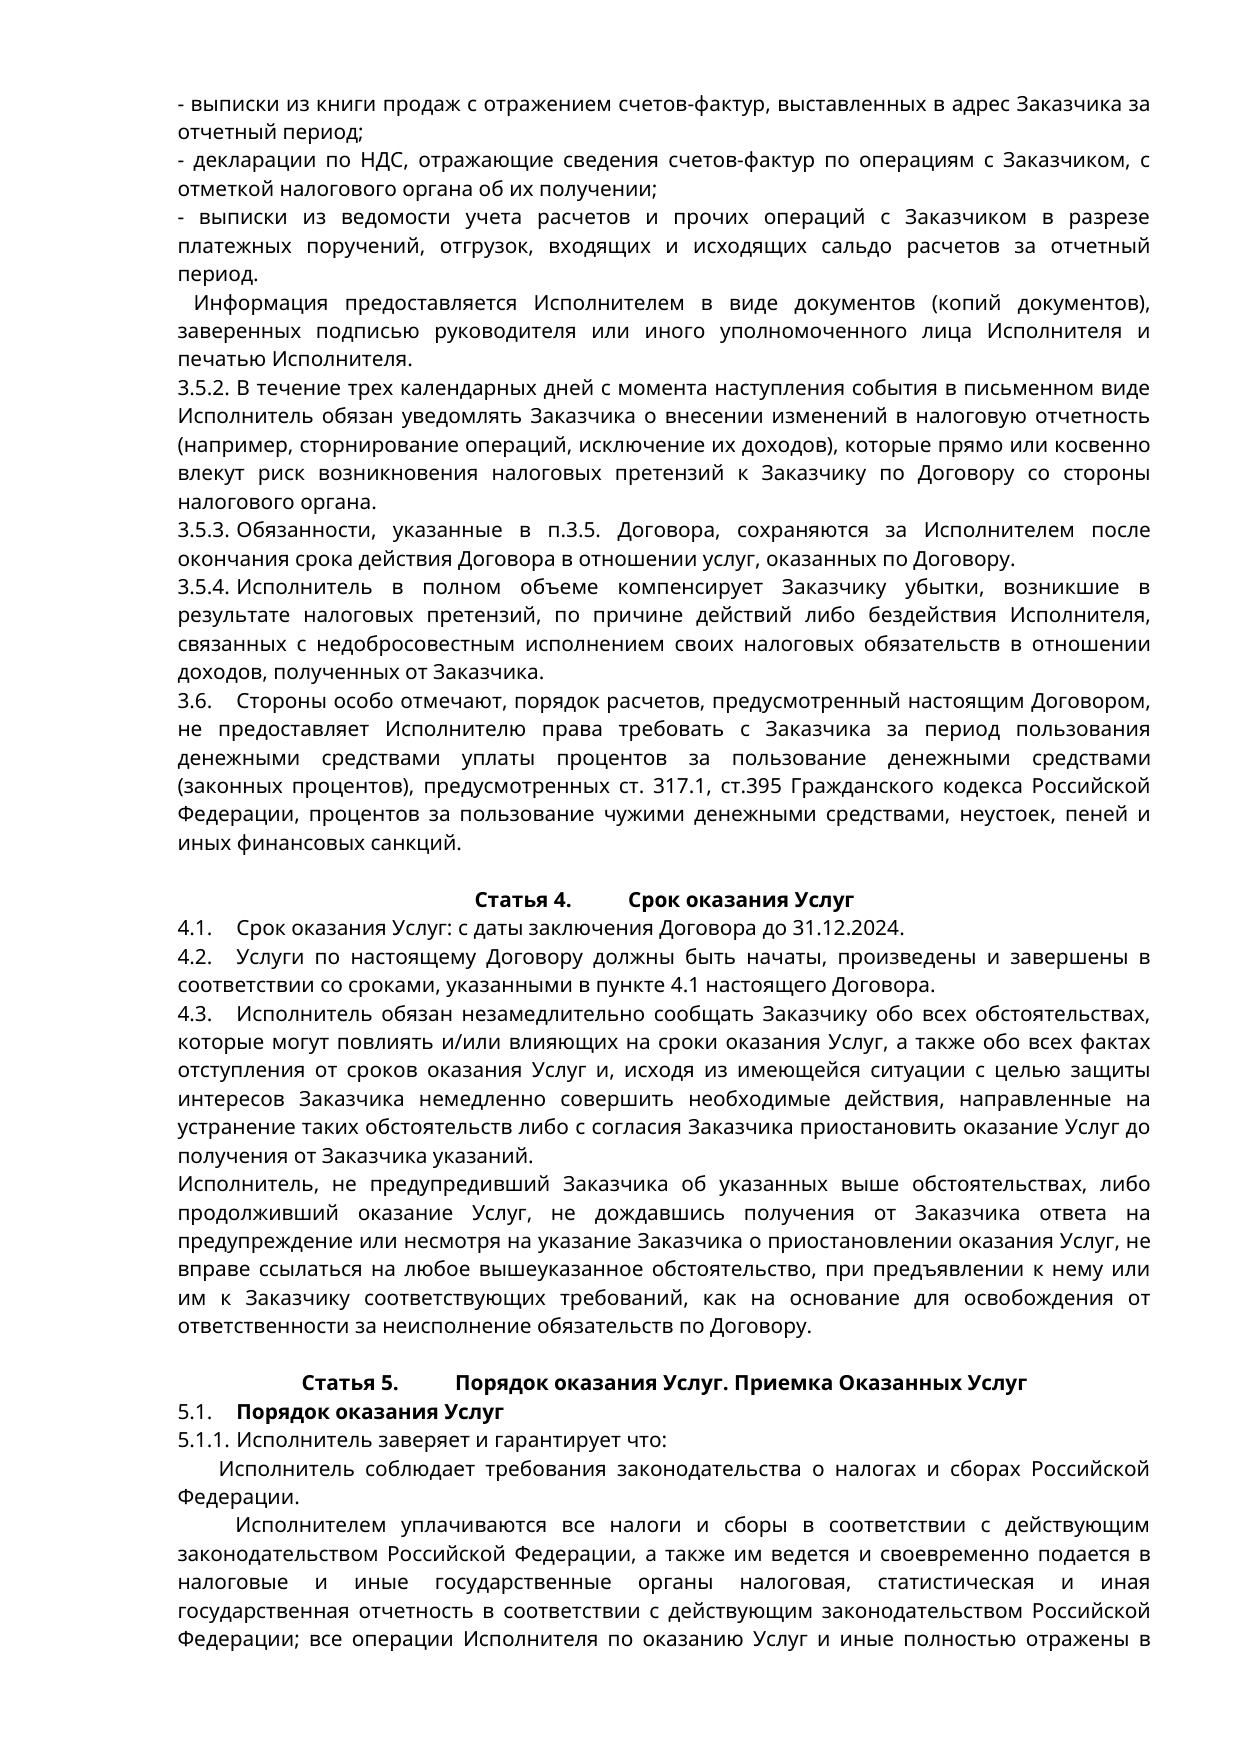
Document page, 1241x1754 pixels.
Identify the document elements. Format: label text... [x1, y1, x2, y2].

list Порядок оказания Услуг [177, 1397, 1152, 1425]
list Стороны особо отмечают, порядок расчетов, предусмотренный настоящим Договором, не предоставляет Исполнителю права требовать с Заказчика за период пользования денежными средствами уплаты процентов за пользование денежными средствами (законных процентов), предусмотренных ст. 317.1, ст.395 Гражданского кодекса Российской Федерации, процентов за пользование чужими денежными средствами, неустоек, пеней и иных финансовых санкций. [177, 686, 1152, 856]
list Обязанности, указанные в п.3.5. Договора, сохраняются за Исполнителем после окончания срока действия Договора в отношении услуг, оказанных по Договору. [177, 515, 1152, 572]
list Исполнитель заверяет и гарантирует что: [177, 1425, 1152, 1454]
list Информация предоставляется Исполнителем в виде документов (копий документов), заверенных подписью руководителя или иного уполномоченного лица Исполнителя и печатью Исполнителя. [177, 288, 1152, 373]
list - выписки из ведомости учета расчетов и прочих операций с Заказчиком в разрезе платежных поручений, отгрузок, входящих и исходящих сальдо расчетов за отчетный период. [177, 202, 1152, 288]
list Услуги по настоящему Договору должны быть начаты, произведены и завершены в соответствии со сроками, указанными в пункте 4.1 настоящего Договора. [177, 942, 1152, 999]
list - выписки из книги продаж с отражением счетов-фактур, выставленных в адрес Заказчика за отчетный период; [177, 89, 1152, 146]
list Срок оказания Услуг: с даты заключения Договора до 31.12.2024. [177, 913, 1152, 942]
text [177, 1511, 1152, 1653]
subtitle Срок оказания Услуг [177, 885, 1152, 913]
list Исполнитель обязан незамедлительно сообщать Заказчику обо всех обстоятельствах, которые могут повлиять и/или влияющих на сроки оказания Услуг, а также обо всех фактах отступления от сроков оказания Услуг и, исходя из имеющейся ситуации с целью защиты интересов Заказчика немедленно совершить необходимые действия, направленные на устранение таких обстоятельств либо с согласия Заказчика приостановить оказание Услуг до получения от Заказчика указаний. [177, 999, 1152, 1169]
list В течение трех календарных дней с момента наступления события в письменном виде Исполнитель обязан уведомлять Заказчика о внесении изменений в налоговую отчетность (например, сторнирование операций, исключение их доходов), которые прямо или косвенно влекут риск возникновения налоговых претензий к Заказчику по Договору со стороны налогового органа. [177, 373, 1152, 515]
list Исполнитель в полном объеме компенсирует Заказчику убытки, возникшие в результате налоговых претензий, по причине действий либо бездействия Исполнителя, связанных с недобросовестным исполнением своих налоговых обязательств в отношении доходов, полученных от Заказчика. [177, 572, 1152, 686]
text Исполнитель, не предупредивший Заказчика об указанных выше обстоятельствах, либо продолживший оказание Услуг, не дождавшись получения от Заказчика ответа на предупреждение или несмотря на указание Заказчика о приостановлении оказания Услуг, не вправе ссылаться на любое вышеуказанное обстоятельство, при предъявлении к нему или им к Заказчику соответствующих требований, как на основание для освобождения от ответственности за неисполнение обязательств по Договору. [177, 1169, 1152, 1340]
list - декларации по НДС, отражающие сведения счетов-фактур по операциям с Заказчиком, с отметкой налогового органа об их получении; [177, 146, 1152, 202]
text Исполнитель соблюдает требования законодательства о налогах и сборах Российской Федерации. [177, 1454, 1152, 1511]
subtitle Порядок оказания Услуг. Приемка Оказанных Услуг [177, 1368, 1152, 1397]
